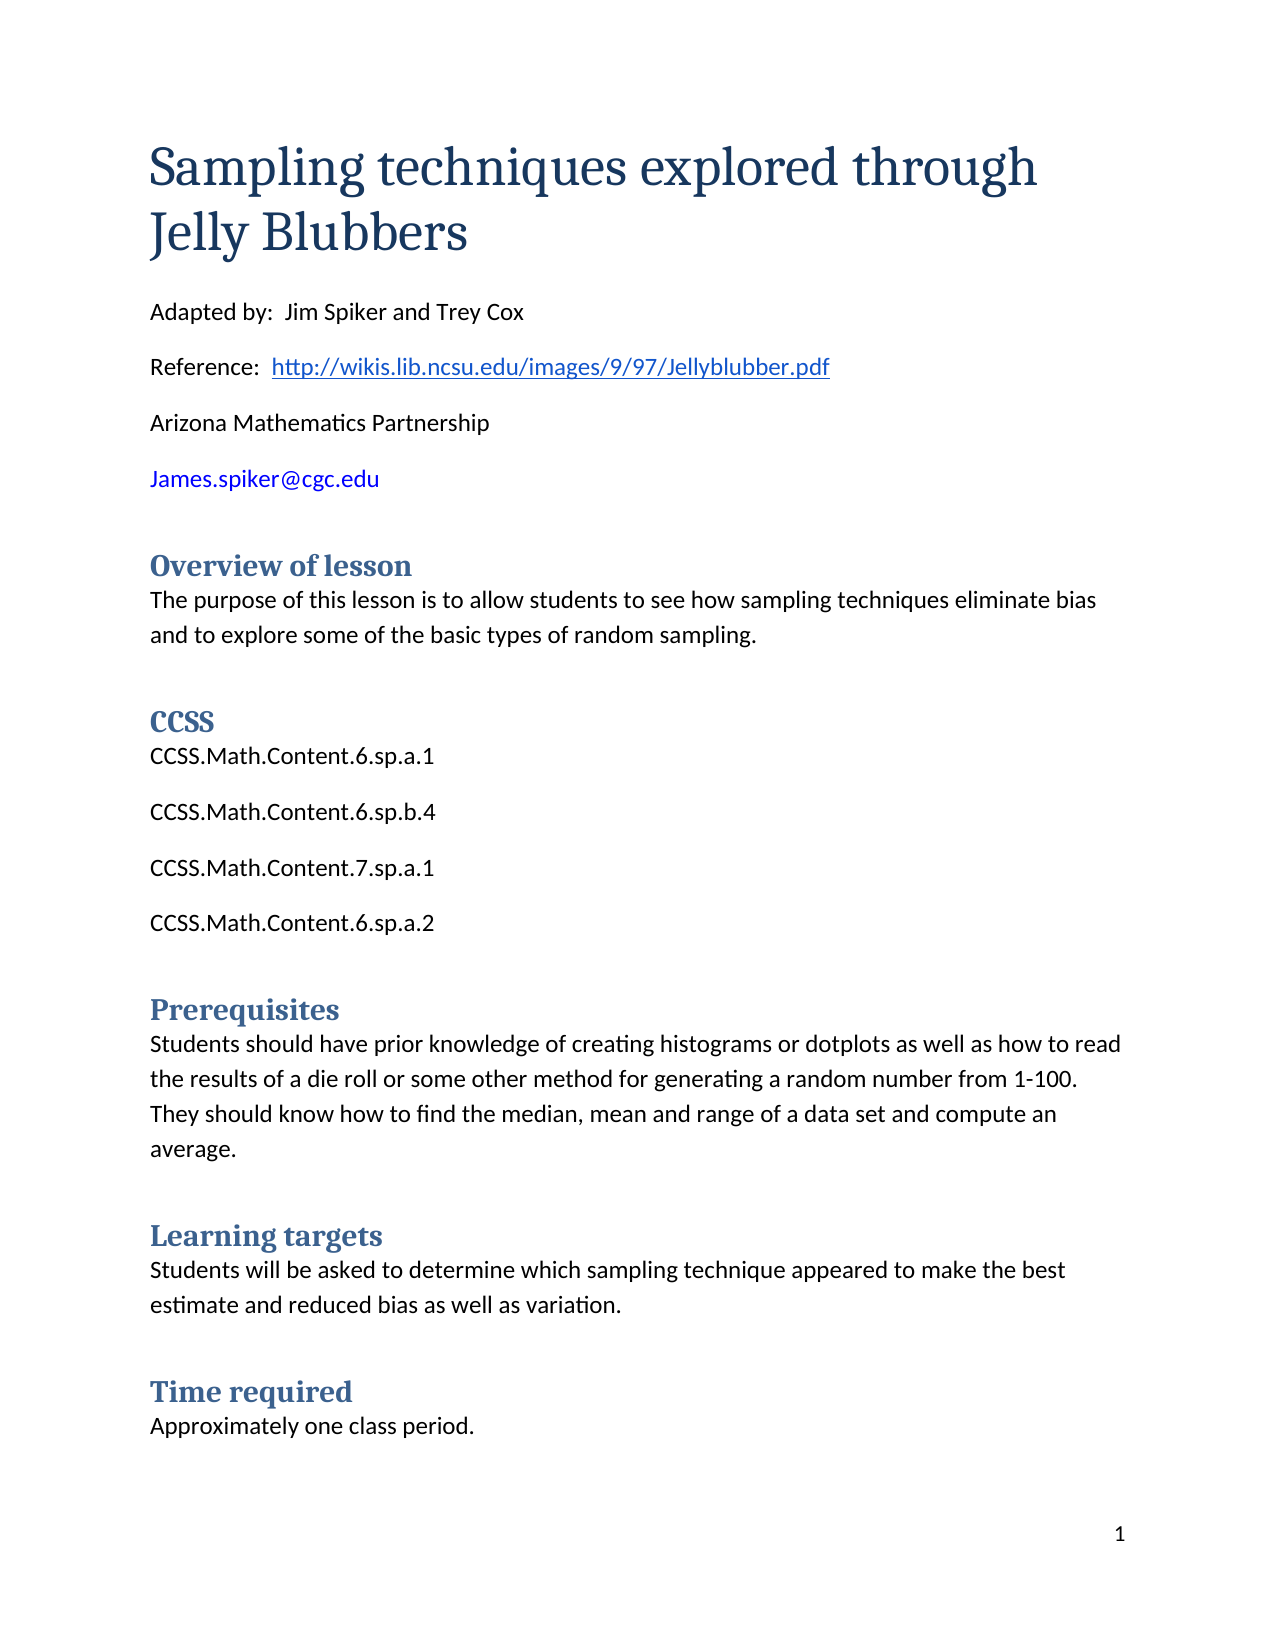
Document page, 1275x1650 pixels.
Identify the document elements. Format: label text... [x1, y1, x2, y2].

text Sampling techniques explored through Jelly Blubbers [150, 135, 1125, 264]
text CCSS.Math.Content.6.sp.a.1 [150, 740, 1125, 771]
text Time required [150, 1374, 1125, 1410]
text Approximately one class period. [150, 1410, 1125, 1441]
text Learning targets [150, 1218, 1125, 1254]
text Overview of lesson [150, 548, 1125, 584]
text CCSS.Math.Content.6.sp.b.4 [150, 796, 1125, 826]
text Adapted by: Jim Spiker and Trey Cox [150, 296, 1125, 326]
text Prerequisites [150, 992, 1125, 1028]
text CCSS.Math.Content.6.sp.a.2 [150, 907, 1125, 938]
text Reference: http://wikis.lib.ncsu.edu/images/9/97/Jellyblubber.pdf [150, 351, 1125, 382]
text Students will be asked to determine which sampling technique appeared to make the best estimate and reduced bias as well as variation. [150, 1254, 1125, 1320]
text CCSS.Math.Content.7.sp.a.1 [150, 852, 1125, 882]
text Students should have prior knowledge of creating histograms or dotplots as well as how to read the results of a die roll or some other method for generating a random number from 1-100. They should know how to find the median, mean and range of a data set and compute an average. [150, 1028, 1125, 1164]
text James.spiker@cgc.edu [150, 463, 1125, 494]
text CCSS [150, 704, 1125, 740]
text The purpose of this lesson is to allow students to see how sampling techniques eliminate bias and to explore some of the basic types of random sampling. [150, 584, 1125, 649]
text Arizona Mathematics Partnership [150, 407, 1125, 438]
